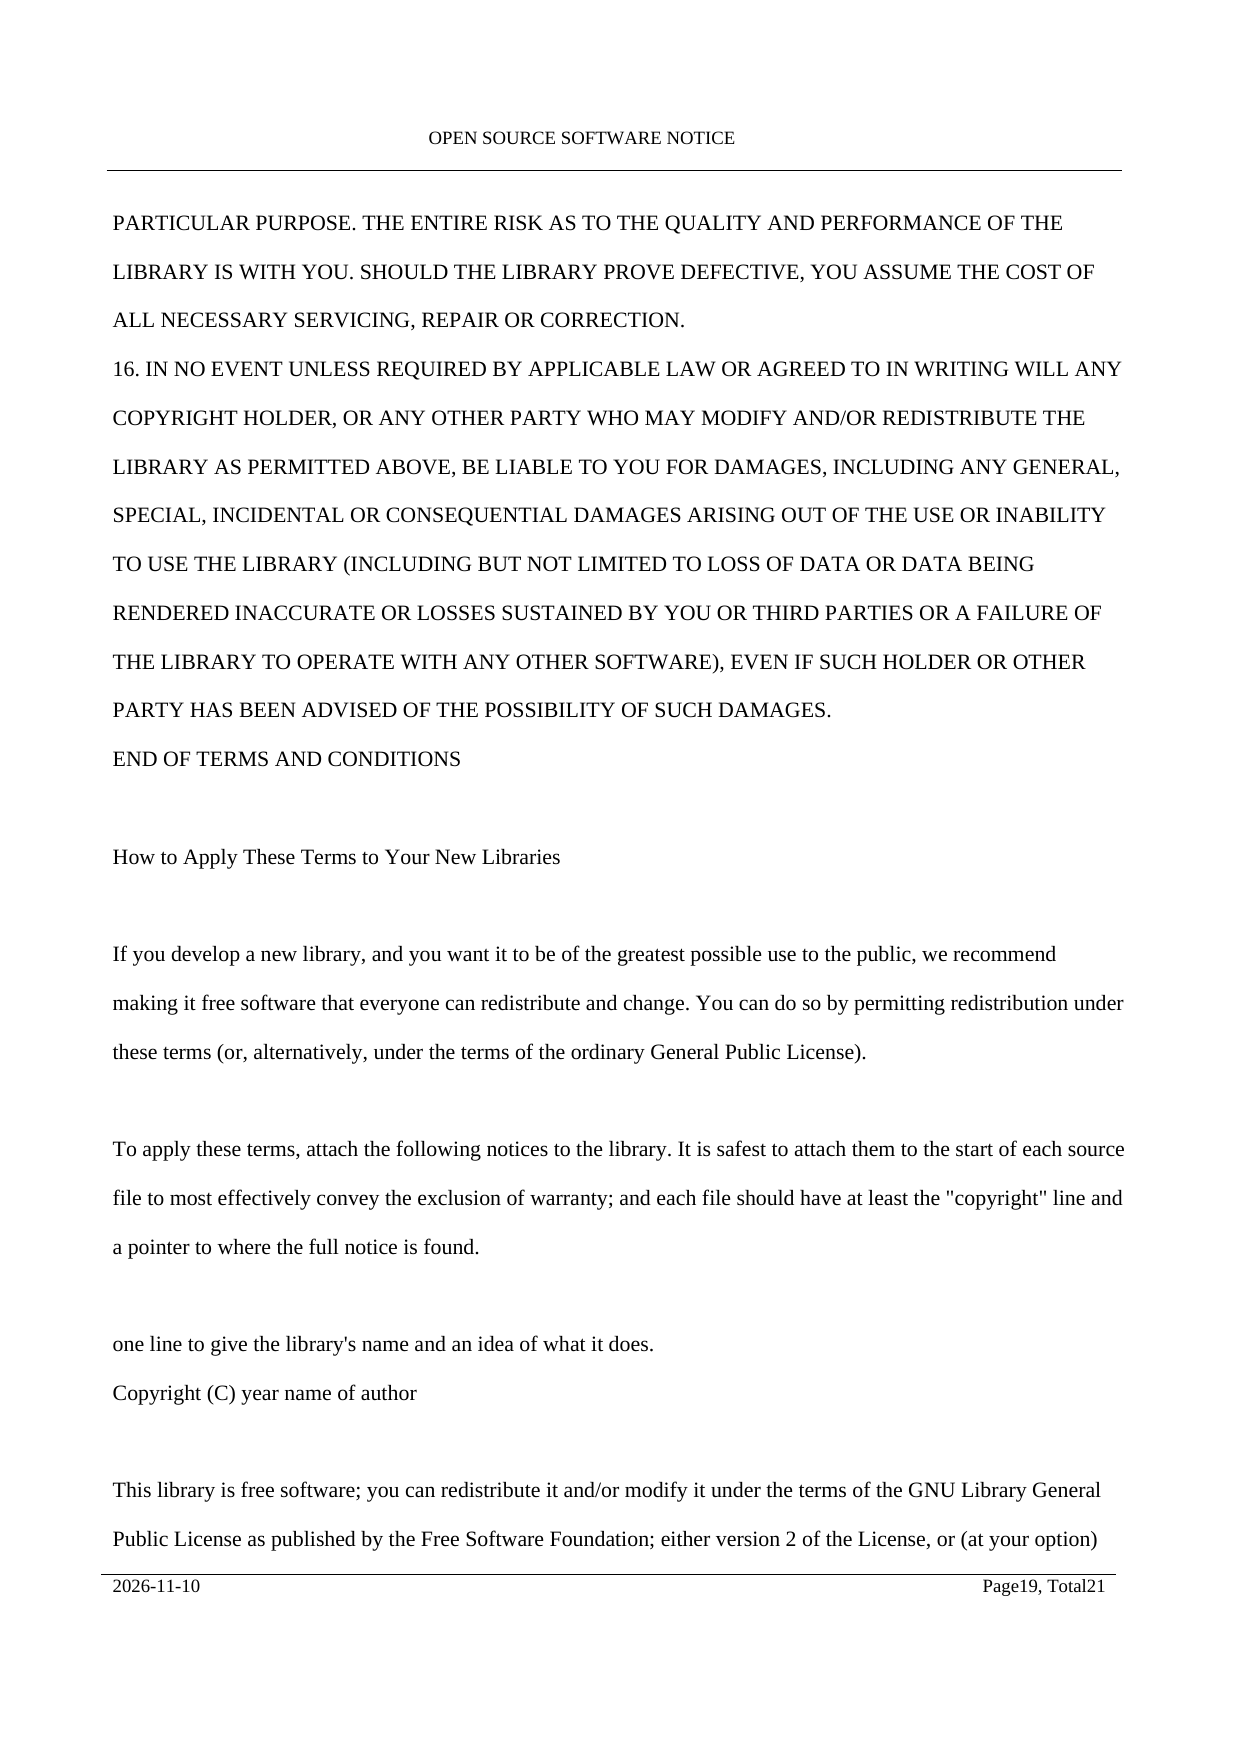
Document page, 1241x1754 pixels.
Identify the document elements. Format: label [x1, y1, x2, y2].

text [112, 206, 1128, 1555]
